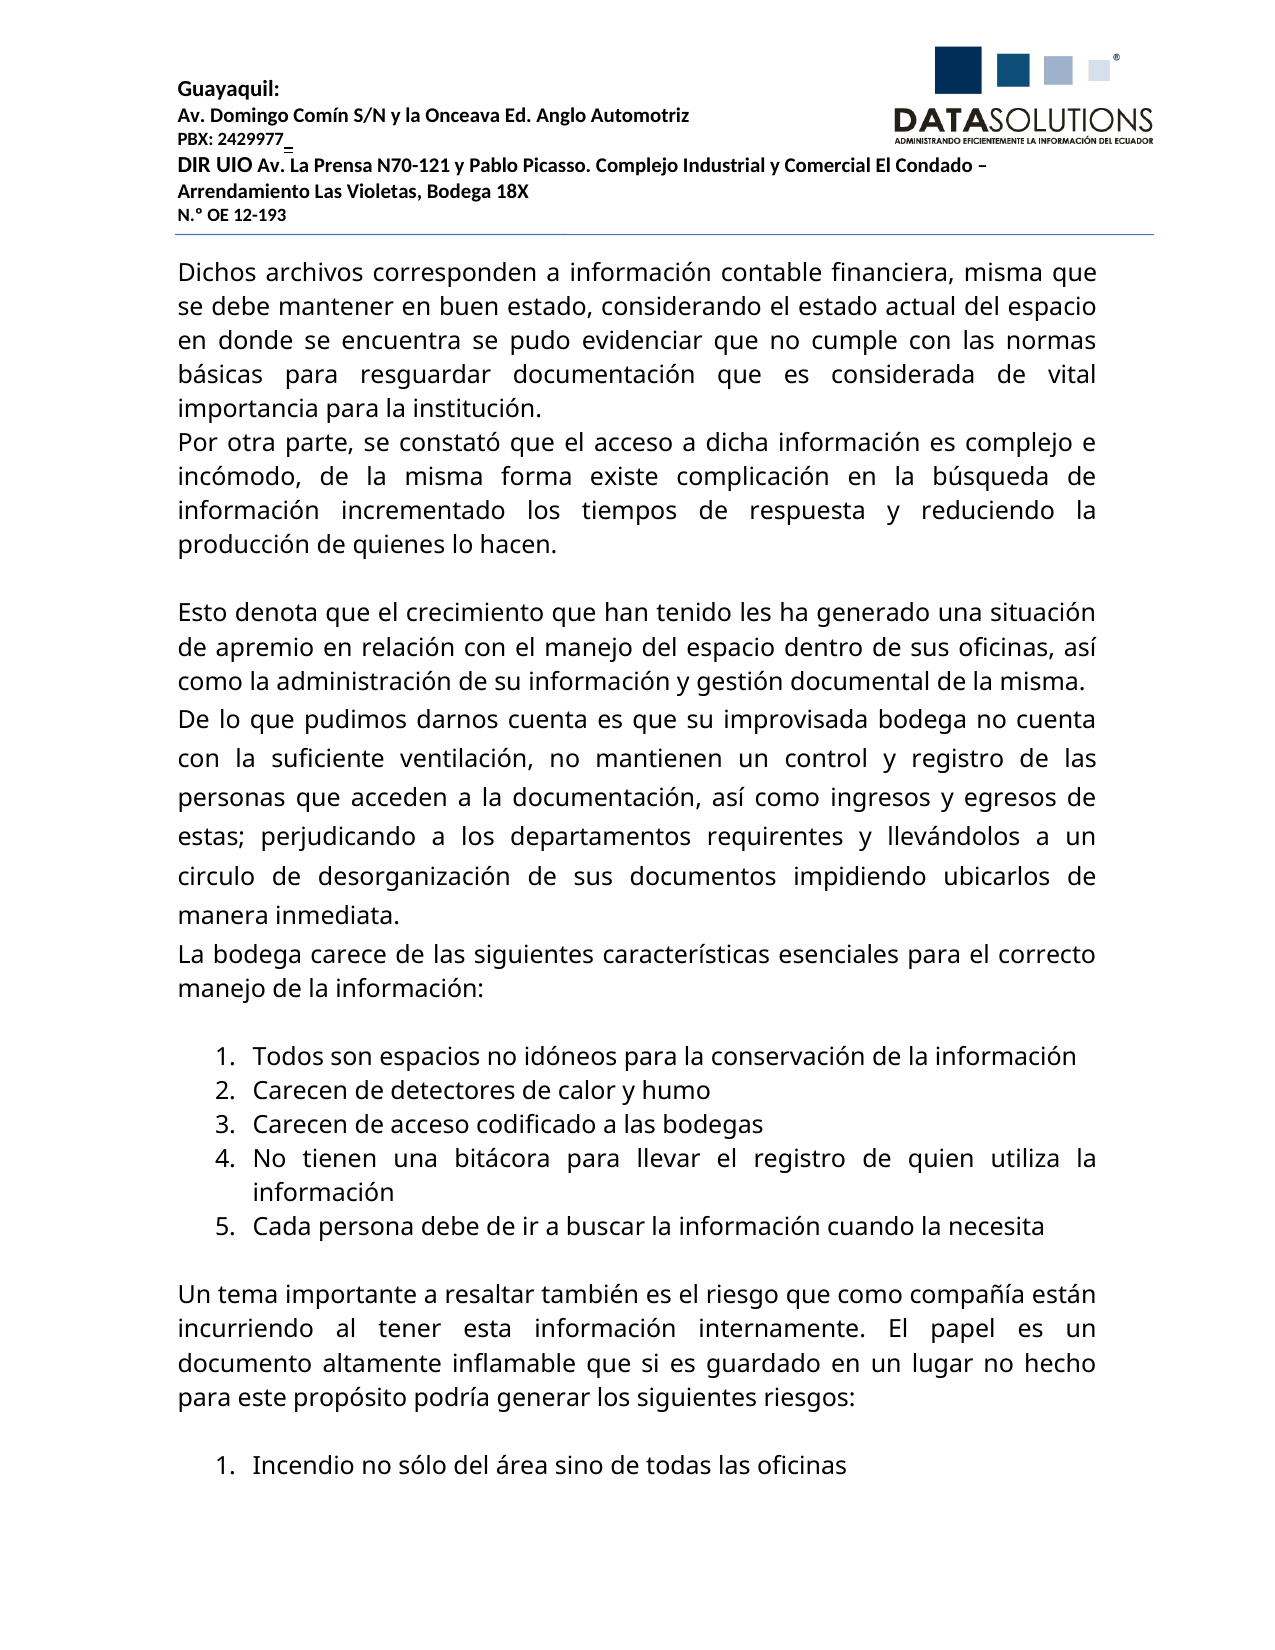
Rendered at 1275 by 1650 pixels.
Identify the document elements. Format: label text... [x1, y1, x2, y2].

list Cada persona debe de ir a buscar la información cuando la necesita [215, 1209, 1098, 1243]
picture [892, 42, 1155, 148]
list Todos son espacios no idóneos para la conservación de la información [215, 1039, 1098, 1073]
text Por otra parte, se constató que el acceso a dicha información es complejo e incómodo, de la misma forma existe complicación en la búsqueda de información incrementado los tiempos de respuesta y reduciendo la producción de quienes lo hacen. [177, 425, 1098, 561]
list Carecen de acceso codificado a las bodegas [215, 1107, 1098, 1141]
list No tienen una bitácora para llevar el registro de quien utiliza la información [215, 1141, 1098, 1209]
text La bodega carece de las siguientes características esenciales para el correcto manejo de la información: [177, 936, 1098, 1004]
text Un tema importante a resaltar también es el riesgo que como compañía están incurriendo al tener esta información internamente. El papel es un documento altamente inflamable que si es guardado en un lugar no hecho para este propósito podría generar los siguientes riesgos: [177, 1277, 1098, 1413]
list Incendio no sólo del área sino de todas las oficinas [215, 1447, 1098, 1481]
text Esto denota que el crecimiento que han tenido les ha generado una situación de apremio en relación con el manejo del espacio dentro de sus oficinas, así como la administración de su información y gestión documental de la misma. [177, 595, 1098, 697]
list Carecen de detectores de calor y humo [215, 1073, 1098, 1107]
subtitle De lo que pudimos darnos cuenta es que su improvisada bodega no cuenta con la suficiente ventilación, no mantienen un control y registro de las personas que acceden a la documentación, así como ingresos y egresos de estas; perjudicando a los departamentos requirentes y llevándolos a un circulo de desorganización de sus documentos impidiendo ubicarlos de manera inmediata. [177, 701, 1098, 931]
text Dichos archivos corresponden a información contable financiera, misma que se debe mantener en buen estado, considerando el estado actual del espacio en donde se encuentra se pudo evidenciar que no cumple con las normas básicas para resguardar documentación que es considerada de vital importancia para la institución. [177, 254, 1098, 425]
